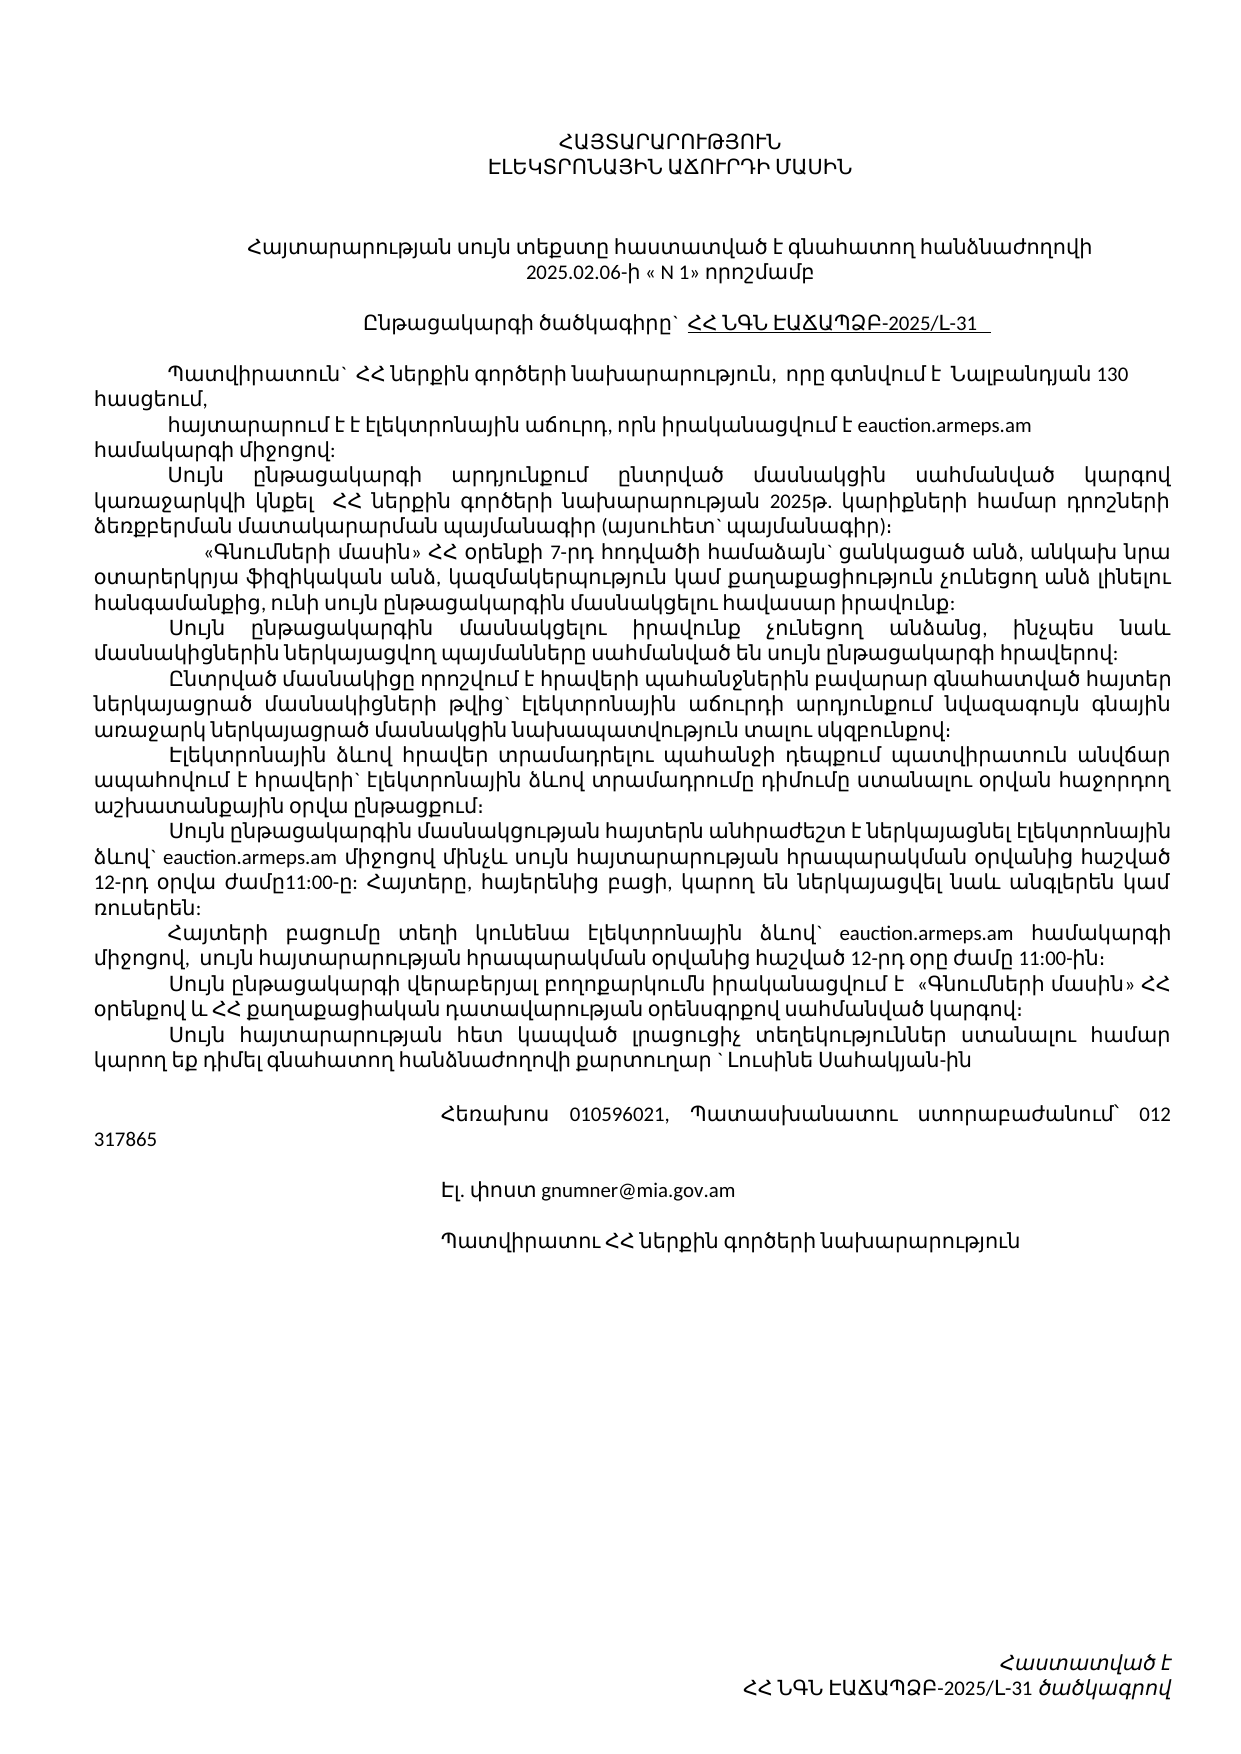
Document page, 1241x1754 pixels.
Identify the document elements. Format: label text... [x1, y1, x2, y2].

text Սույն ընթացակարգին մասնակցության հայտերն անհրաժեշտ է ներկայացնել էլեկտրոնային ձևով` eauction.armeps.am միջոցով մինչև սույն հայտարարության հրապարակման օրվանից հաշված 12-րդ օրվա ժամը11:00-ը: Հայտերը, հայերենից բացի, կարող են ներկայացվել նաև անգլերեն կամ ռուսերեն: [94, 818, 1171, 920]
text Էլ. փոստ gnumner@mia.gov.am [94, 1177, 1171, 1203]
text Հաստատված է [94, 1650, 1171, 1675]
text Ընթացակարգի ծածկագիրը` ՀՀ ՆԳՆ ԷԱՃԱՊՁԲ-2025/Լ-31 [94, 310, 1171, 336]
text Հեռախոս 010596021, Պատասխանատու ստորաբաժանում՝ 012 317865 [94, 1101, 1171, 1152]
text Սույն հայտարարության հետ կապված լրացուցիչ տեղեկություններ ստանալու համար կարող եք դիմել գնահատող հանձնաժողովի քարտուղար ` Լուսինե Սահակյան-ին [94, 1022, 1171, 1073]
text ՀԱՅՏԱՐԱՐՈՒԹՅՈՒՆ [94, 129, 1171, 154]
text Ընտրված մասնակիցը որոշվում է հրավերի պահանջներին բավարար գնահատված հայտեր ներկայացրած մասնակիցների թվից` էլեկտրոնային աճուրդի արդյունքում նվազագույն գնային առաջարկ ներկայացրած մասնակցին նախապատվություն տալու սկզբունքով։ [94, 666, 1171, 742]
text Հայտերի բացումը տեղի կունենա էլեկտրոնային ձևով` eauction.armeps.am համակարգի միջոցով, սույն հայտարարության հրապարակման օրվանից հաշված 12-րդ օրը ժամը 11:00-ին։ [94, 920, 1171, 971]
text Սույն ընթացակարգին մասնակցելու իրավունք չունեցող անձանց, ինչպես նաև մասնակիցներին ներկայացվող պայմանները սահմանված են սույն ընթացակարգի հրավերով: [94, 615, 1171, 666]
text «Գնումների մասին» ՀՀ օրենքի 7-րդ հոդվածի համաձայն` ցանկացած անձ, անկախ նրա օտարերկրյա ֆիզիկական անձ, կազմակերպություն կամ քաղաքացիություն չունեցող անձ լինելու հանգամանքից, ունի սույն ընթացակարգին մասնակցելու հավասար իրավունք: [94, 539, 1171, 615]
text հայտարարում է է էլեկտրոնային աճուրդ, որն իրականացվում է eauction.armeps.am համակարգի միջոցով: [94, 412, 1171, 463]
text ԷԼԵԿՏՐՈՆԱՅԻՆ ԱՃՈՒՐԴԻ ՄԱՍԻՆ [94, 154, 1171, 180]
text Սույն ընթացակարգի վերաբերյալ բողոքարկումն իրականացվում է «Գնումների մասին» ՀՀ օրենքով և ՀՀ քաղաքացիական դատավարության օրենսգրքով սահմանված կարգով։ [94, 971, 1171, 1022]
text Սույն ընթացակարգի արդյունքում ընտրված մասնակցին սահմանված կարգով կառաջարկվի կնքել ՀՀ ներքին գործերի նախարարության 2025թ. կարիքների համար դրոշների ձեռքբերման մատակարարման պայմանագիր (այսուհետ` պայմանագիր)։ [94, 463, 1171, 539]
text Պատվիրատու ՀՀ ներքին գործերի նախարարություն [94, 1228, 1171, 1253]
text Էլեկտրոնային ձևով հրավեր տրամադրելու պահանջի դեպքում պատվիրատուն անվճար ապահովում է հրավերի` էլեկտրոնային ձևով տրամադրումը դիմումը ստանալու օրվան հաջորդող աշխատանքային օրվա ընթացքում։ [94, 742, 1171, 818]
text ՀՀ ՆԳՆ ԷԱՃԱՊՁԲ-2025/Լ-31 ծածկագրով [94, 1675, 1171, 1701]
text Պատվիրատուն` ՀՀ ներքին գործերի նախարարություն, որը գտնվում է Նալբանդյան 130 հասցեում, [94, 361, 1171, 412]
text 2025.02.06 -ի « N 1» որոշմամբ [94, 259, 1171, 285]
text Հայտարարության սույն տեքստը հաստատված է գնահատող հանձնաժողովի [94, 234, 1171, 259]
